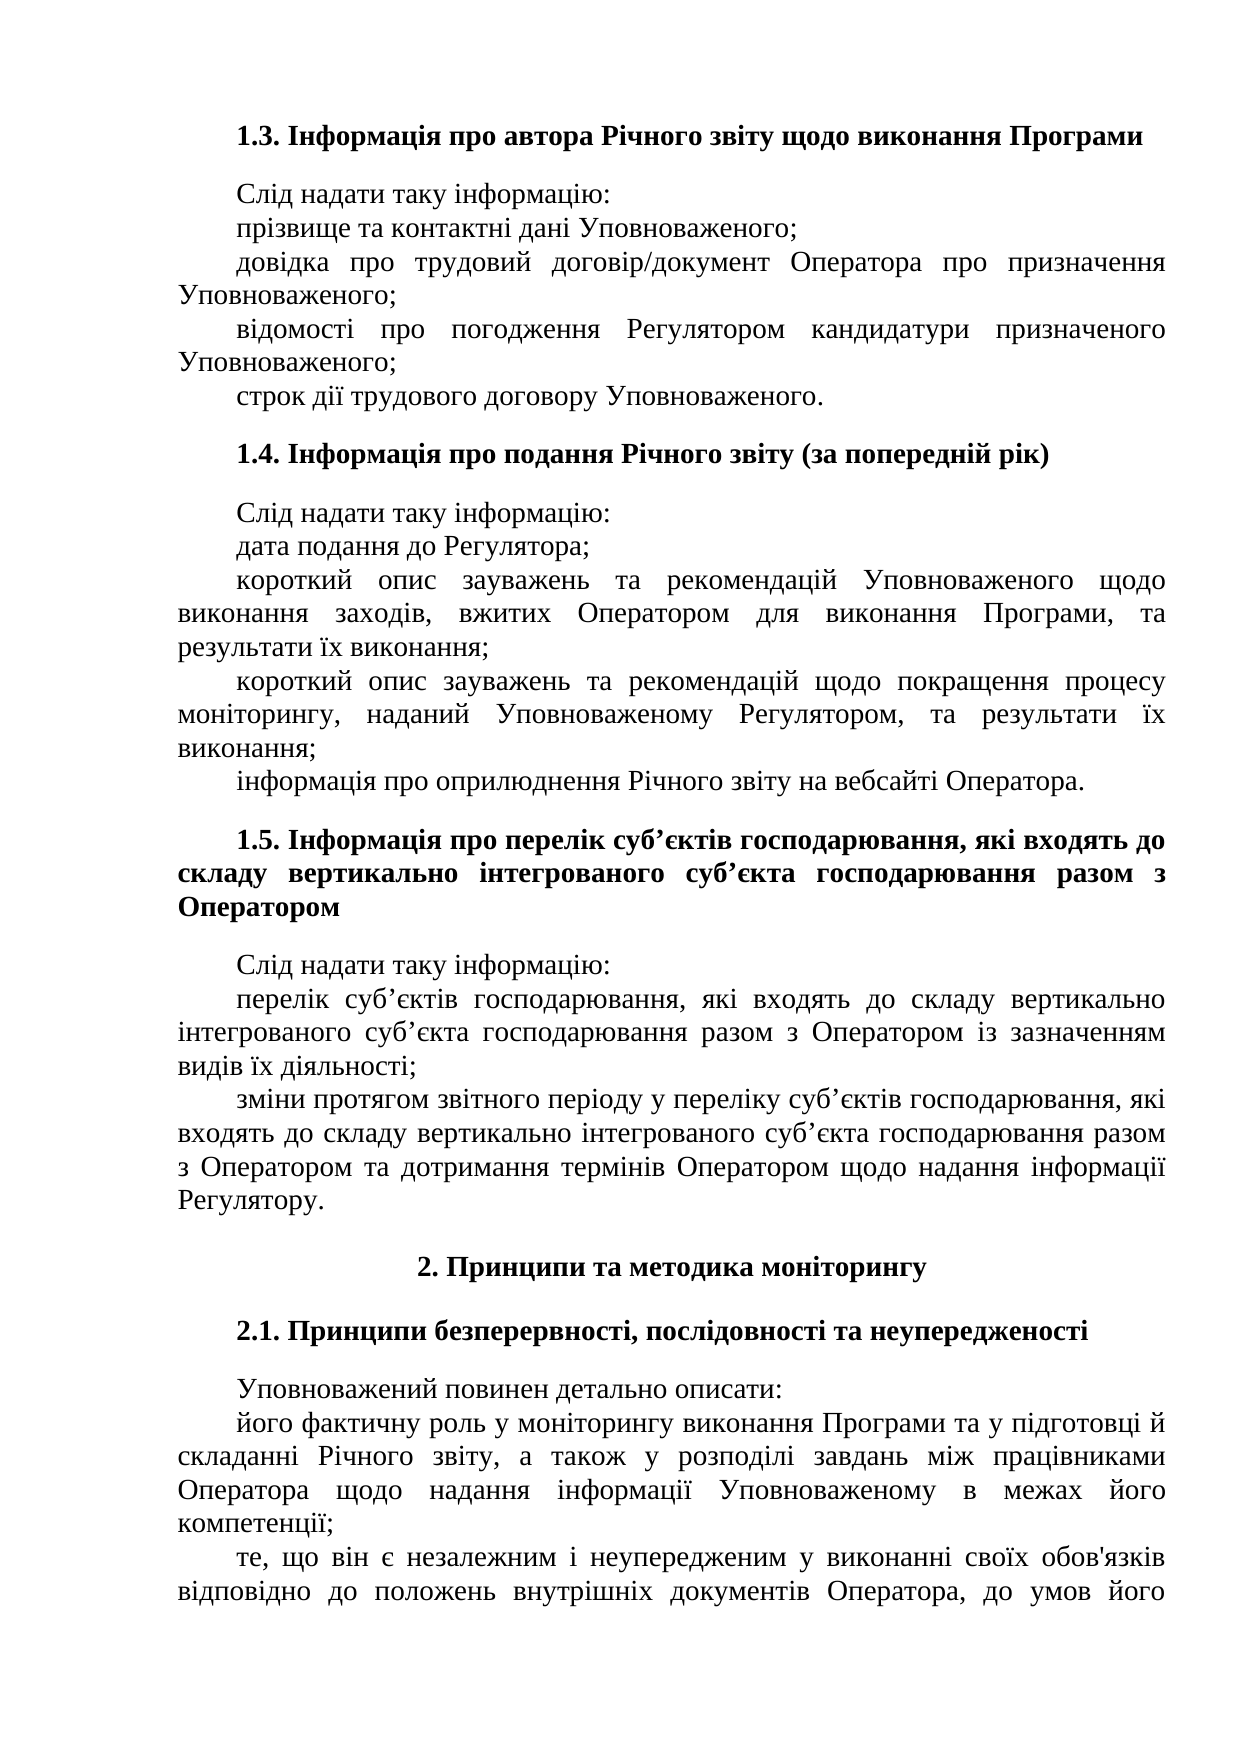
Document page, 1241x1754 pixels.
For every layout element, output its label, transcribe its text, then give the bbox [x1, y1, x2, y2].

text Слід надати таку інформацію: [177, 495, 1167, 528]
text 1.4. Інформація про подання Річного звіту (за попередній рік) [177, 436, 1167, 470]
text строк дії трудового договору Уповноваженого. [177, 378, 1167, 411]
text зміни протягом звітного періоду у переліку суб’єктів господарювання, які входять до складу вертикально інтегрованого суб’єкта господарювання разом з Оператором та дотримання термінів Оператором щодо надання інформації Регулятору. [177, 1082, 1167, 1216]
text Слід надати таку інформацію: [177, 947, 1167, 981]
text короткий опис зауважень та рекомендацій щодо покращення процесу моніторингу, наданий Уповноваженому Регулятором, та результати їх виконання; [177, 663, 1167, 763]
text дата подання до Регулятора; [177, 528, 1167, 562]
text Слід надати таку інформацію: [177, 177, 1167, 210]
text 2. Принципи та методика моніторингу [177, 1249, 1167, 1283]
text короткий опис зауважень та рекомендацій Уповноваженого щодо виконання заходів, вжитих Оператором для виконання Програми, та результати їх виконання; [177, 562, 1167, 663]
text прізвище та контактні дані Уповноваженого; [177, 210, 1167, 244]
text перелік суб’єктів господарювання, які входять до складу вертикально інтегрованого суб’єкта господарювання разом з Оператором із зазначенням видів їх діяльності; [177, 981, 1167, 1082]
text 1.3. Інформація про автора Річного звіту щодо виконання Програми [177, 118, 1167, 152]
text його фактичну роль у моніторингу виконання Програми та у підготовці й складанні Річного звіту, а також у розподілі завдань між працівниками Оператора щодо надання інформації Уповноваженому в межах його компетенції; [177, 1405, 1167, 1539]
text відомості про погодження Регулятором кандидатури призначеного Уповноваженого; [177, 311, 1167, 378]
text Уповноважений повинен детально описати: [177, 1371, 1167, 1405]
text довідка про трудовий договір/документ Оператора про призначення Уповноваженого; [177, 244, 1167, 311]
text 2.1. Принципи безперервності, послідовності та неупередженості [177, 1313, 1167, 1346]
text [177, 1539, 1167, 1606]
text 1.5. Інформація про перелік суб’єктів господарювання, які входять до складу вертикально інтегрованого суб’єкта господарювання разом з Оператором [177, 822, 1167, 922]
text інформація про оприлюднення Річного звіту на вебсайті Оператора. [177, 763, 1167, 797]
